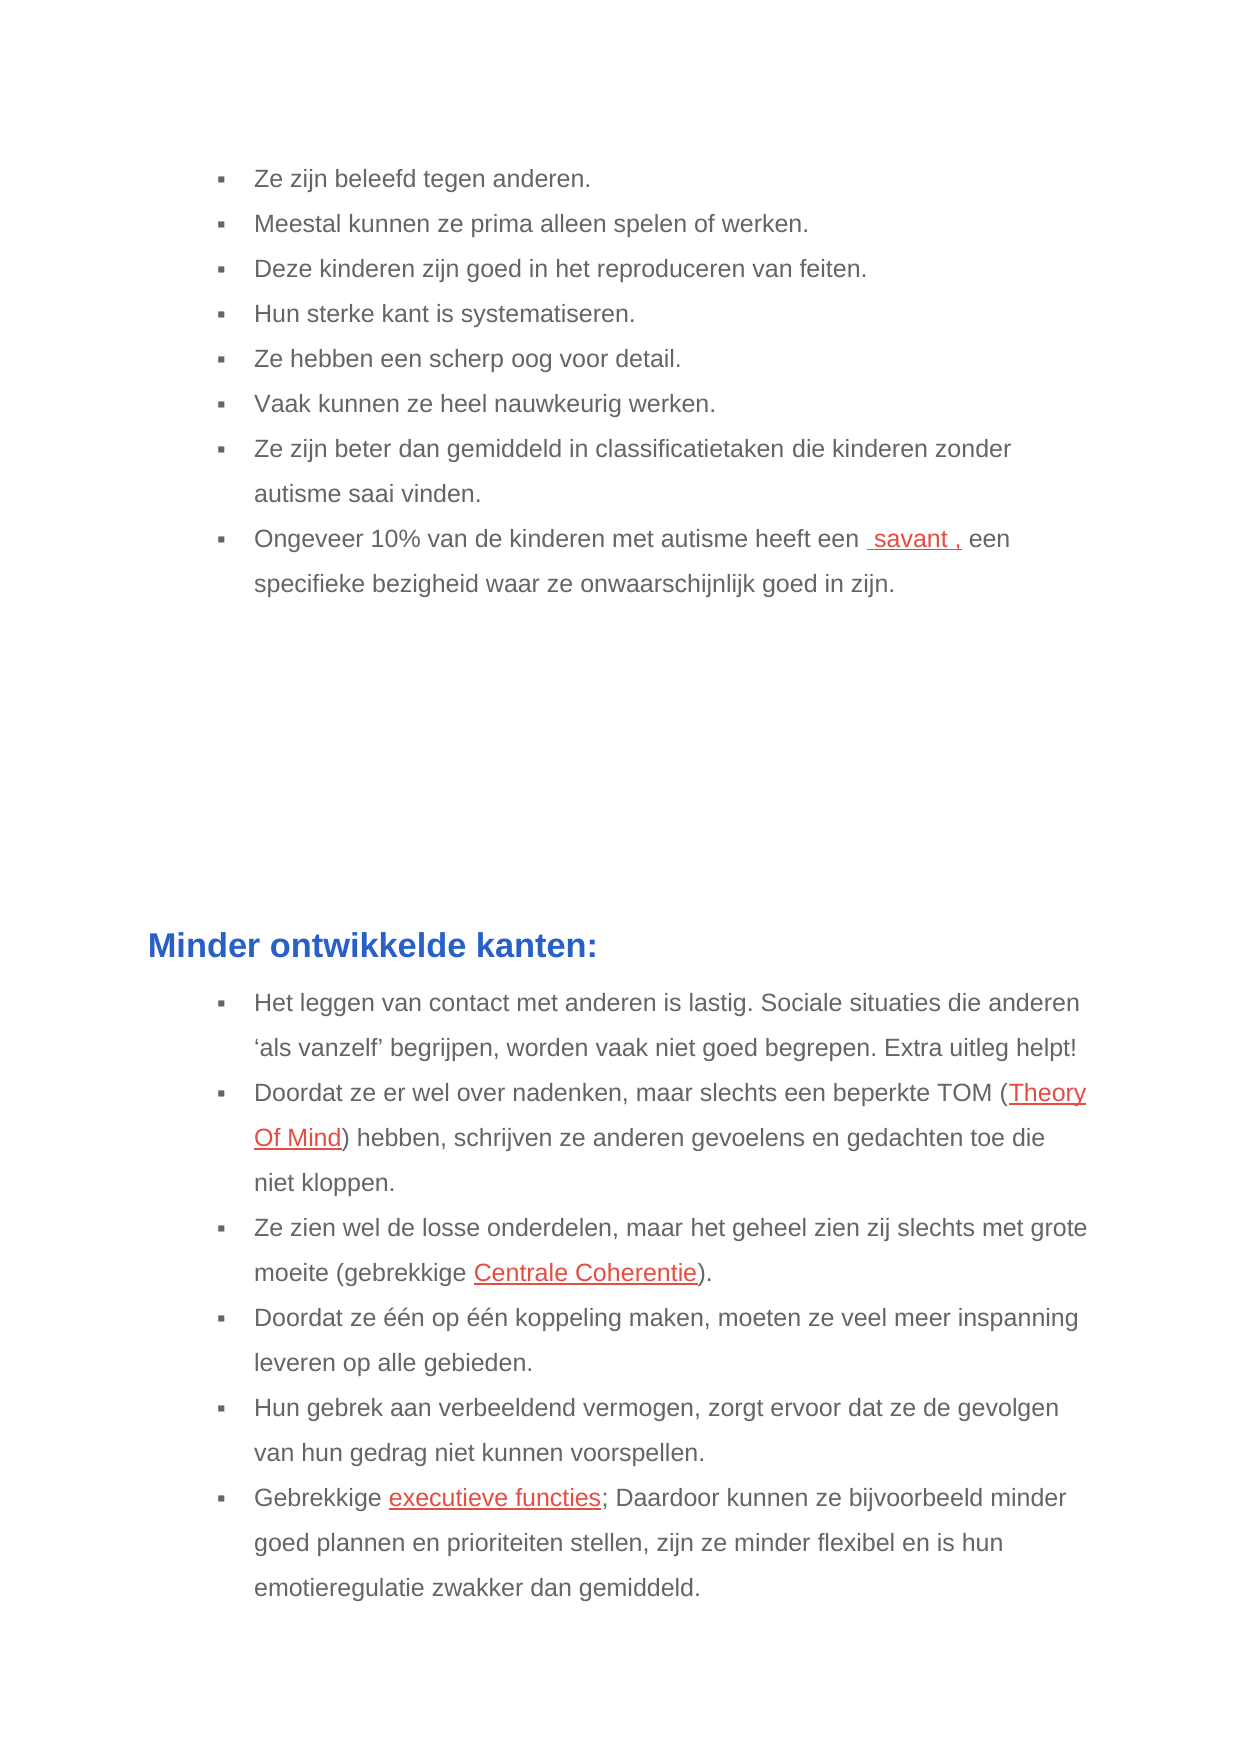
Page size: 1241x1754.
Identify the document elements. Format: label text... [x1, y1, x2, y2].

list Ze hebben een scherp oog voor detail. [216, 328, 1093, 373]
list Het leggen van contact met anderen is lastig. Sociale situaties die anderen ‘als vanzelf’ begrijpen, worden vaak niet goed begrepen. Extra uitleg helpt! [216, 972, 1093, 1062]
list Hun gebrek aan verbeeldend vermogen, zorgt ervoor dat ze de gevolgen van hun gedrag niet kunnen voorspellen. [216, 1377, 1093, 1467]
list Ze zijn beleefd tegen anderen. [216, 148, 1093, 193]
list Doordat ze er wel over nadenken, maar slechts een beperkte TOM (Theory Of Mind) hebben, schrijven ze anderen gevoelens en gedachten toe die niet kloppen. [216, 1062, 1093, 1197]
list Ze zien wel de losse onderdelen, maar het geheel zien zij slechts met grote moeite (gebrekkige Centrale Coherentie). [216, 1197, 1093, 1287]
list Ongeveer 10% van de kinderen met autisme heeft een savant , een specifieke bezigheid waar ze onwaarschijnlijk goed in zijn. [216, 508, 1093, 598]
list Gebrekkige executieve functies; Daardoor kunnen ze bijvoorbeeld minder goed plannen en prioriteiten stellen, zijn ze minder flexibel en is hun emotieregulatie zwakker dan gemiddeld. [216, 1467, 1093, 1602]
list Doordat ze één op één koppeling maken, moeten ze veel meer inspanning leveren op alle gebieden. [216, 1287, 1093, 1377]
list Ze zijn beter dan gemiddeld in classificatietaken die kinderen zonder autisme saai vinden. [216, 418, 1093, 508]
list Meestal kunnen ze prima alleen spelen of werken. [216, 193, 1093, 238]
list Deze kinderen zijn goed in het reproduceren van feiten. [216, 238, 1093, 283]
list Hun sterke kant is systematiseren. [216, 283, 1093, 328]
text Minder ontwikkelde kanten: [148, 925, 1093, 964]
list Vaak kunnen ze heel nauwkeurig werken. [216, 373, 1093, 418]
